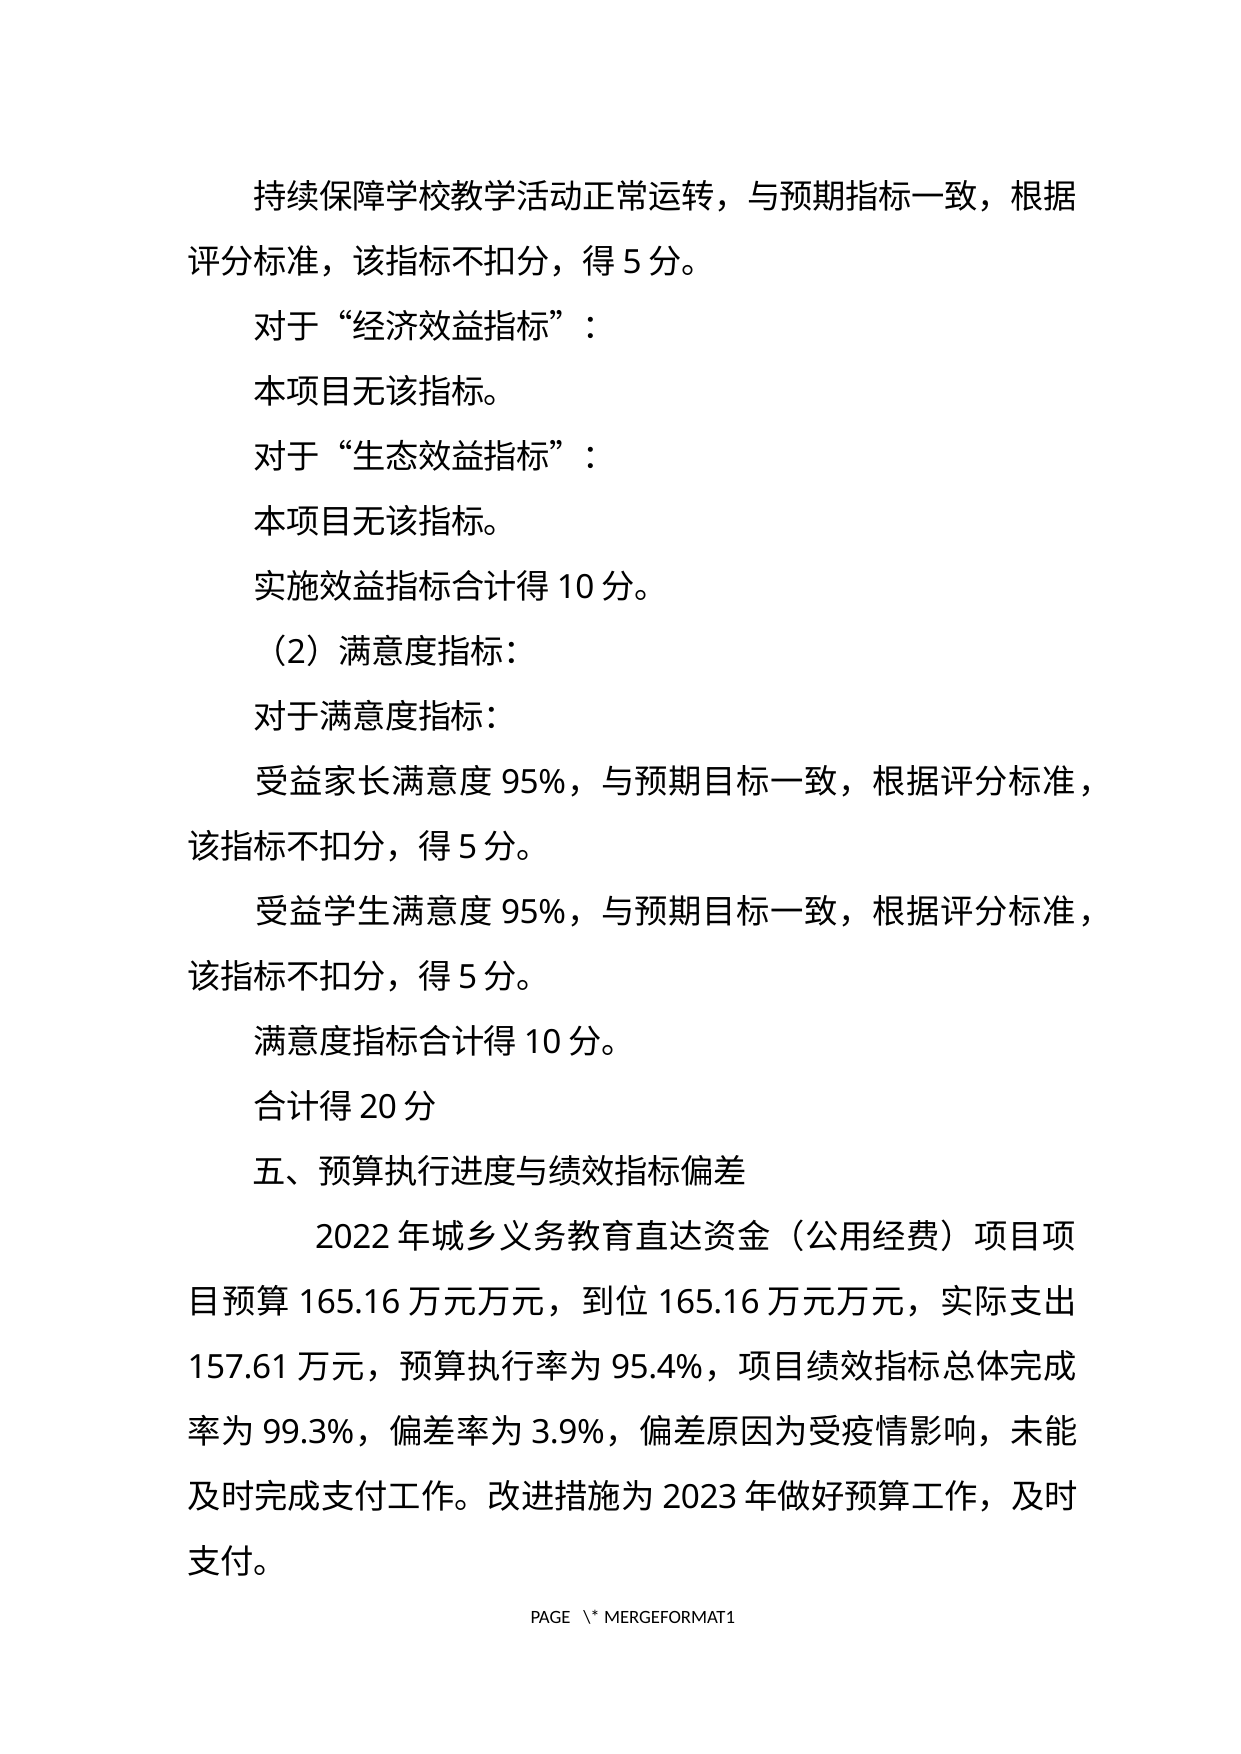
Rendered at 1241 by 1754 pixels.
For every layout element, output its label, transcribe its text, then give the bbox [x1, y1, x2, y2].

text 2022年城乡义务教育直达资金（公用经费）项目项目预算165.16万元万元，到位165.16万元万元，实际支出157.61万元，预算执行率为95.4%，项目绩效指标总体完成率为99.3%，偏差率为3.9%，偏差原因为受疫情影响，未能及时完成支付工作。改进措施为2023年做好预算工作，及时支付。 [187, 1202, 1078, 1592]
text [187, 162, 1078, 1137]
text 五、预算执行进度与绩效指标偏差 [187, 1137, 1078, 1202]
